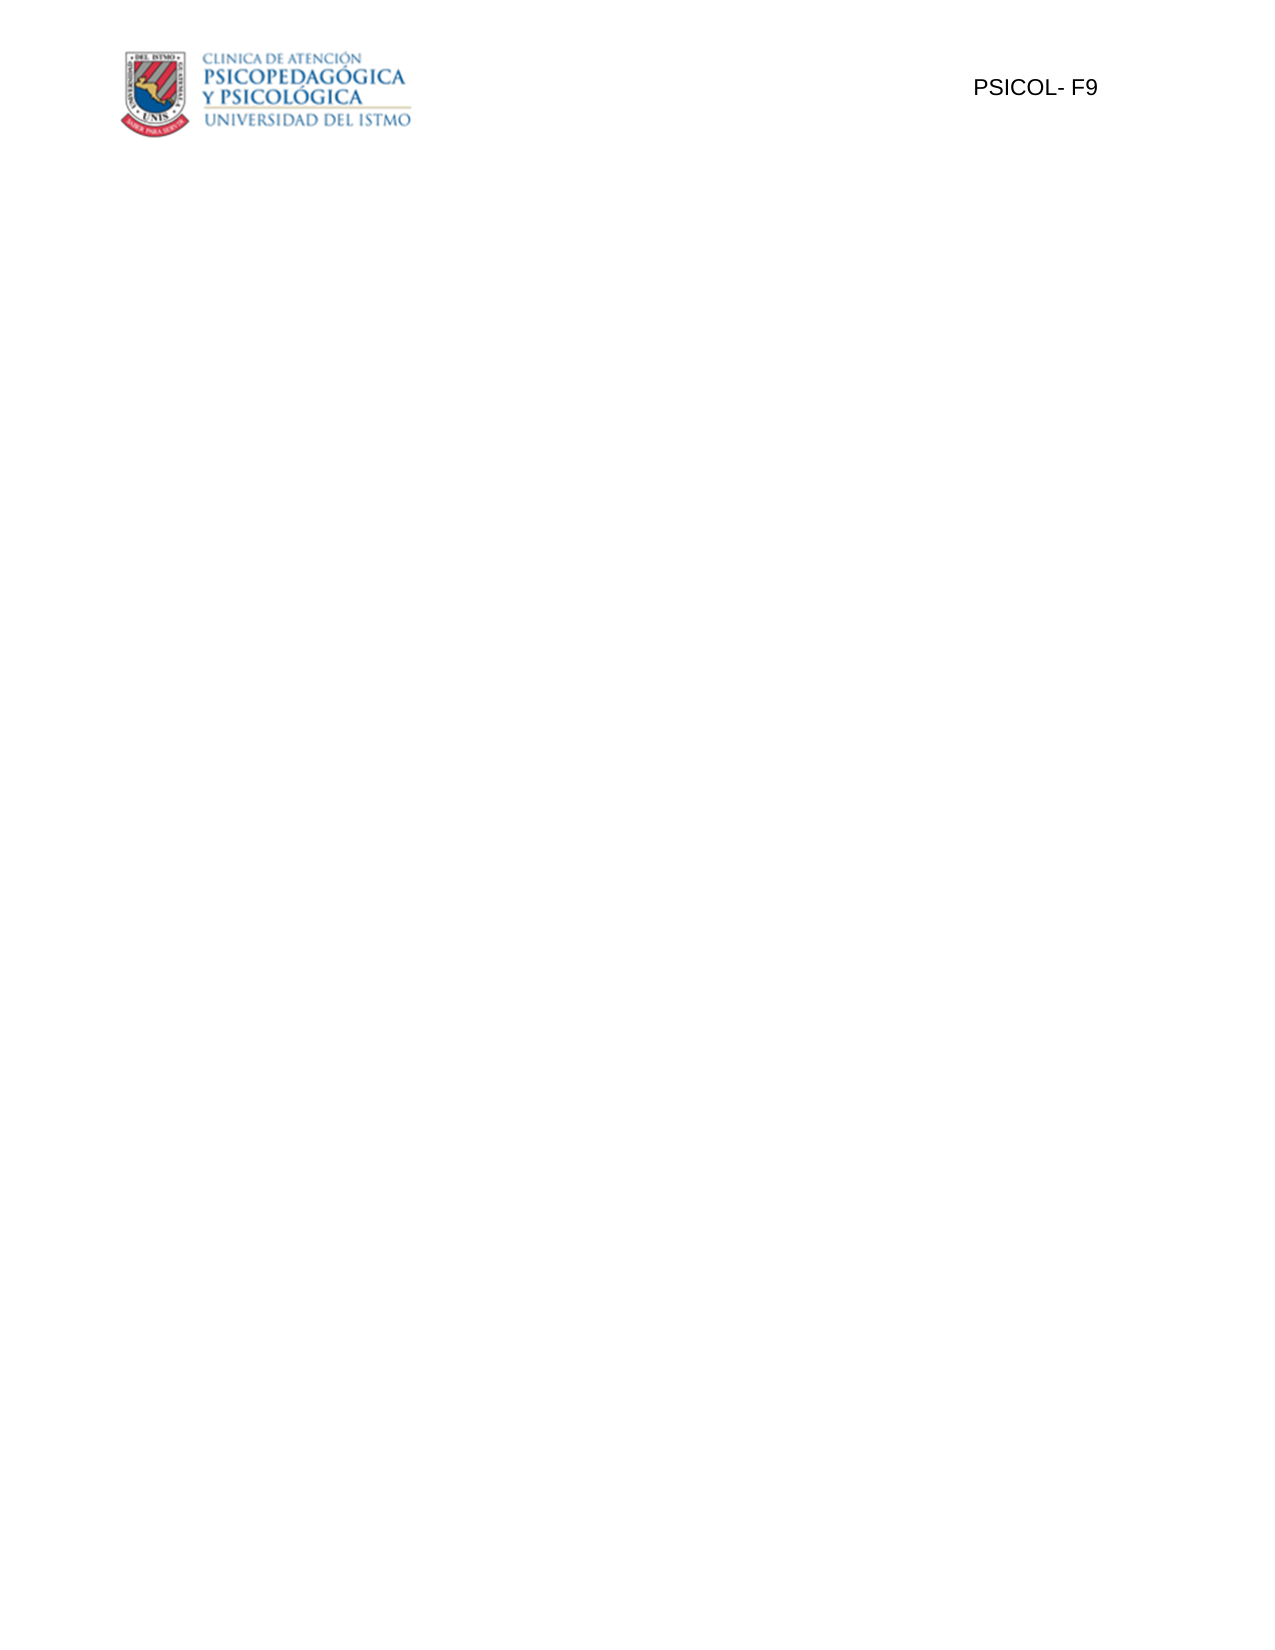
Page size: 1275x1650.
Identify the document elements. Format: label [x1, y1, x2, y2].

picture [65, 20, 437, 148]
